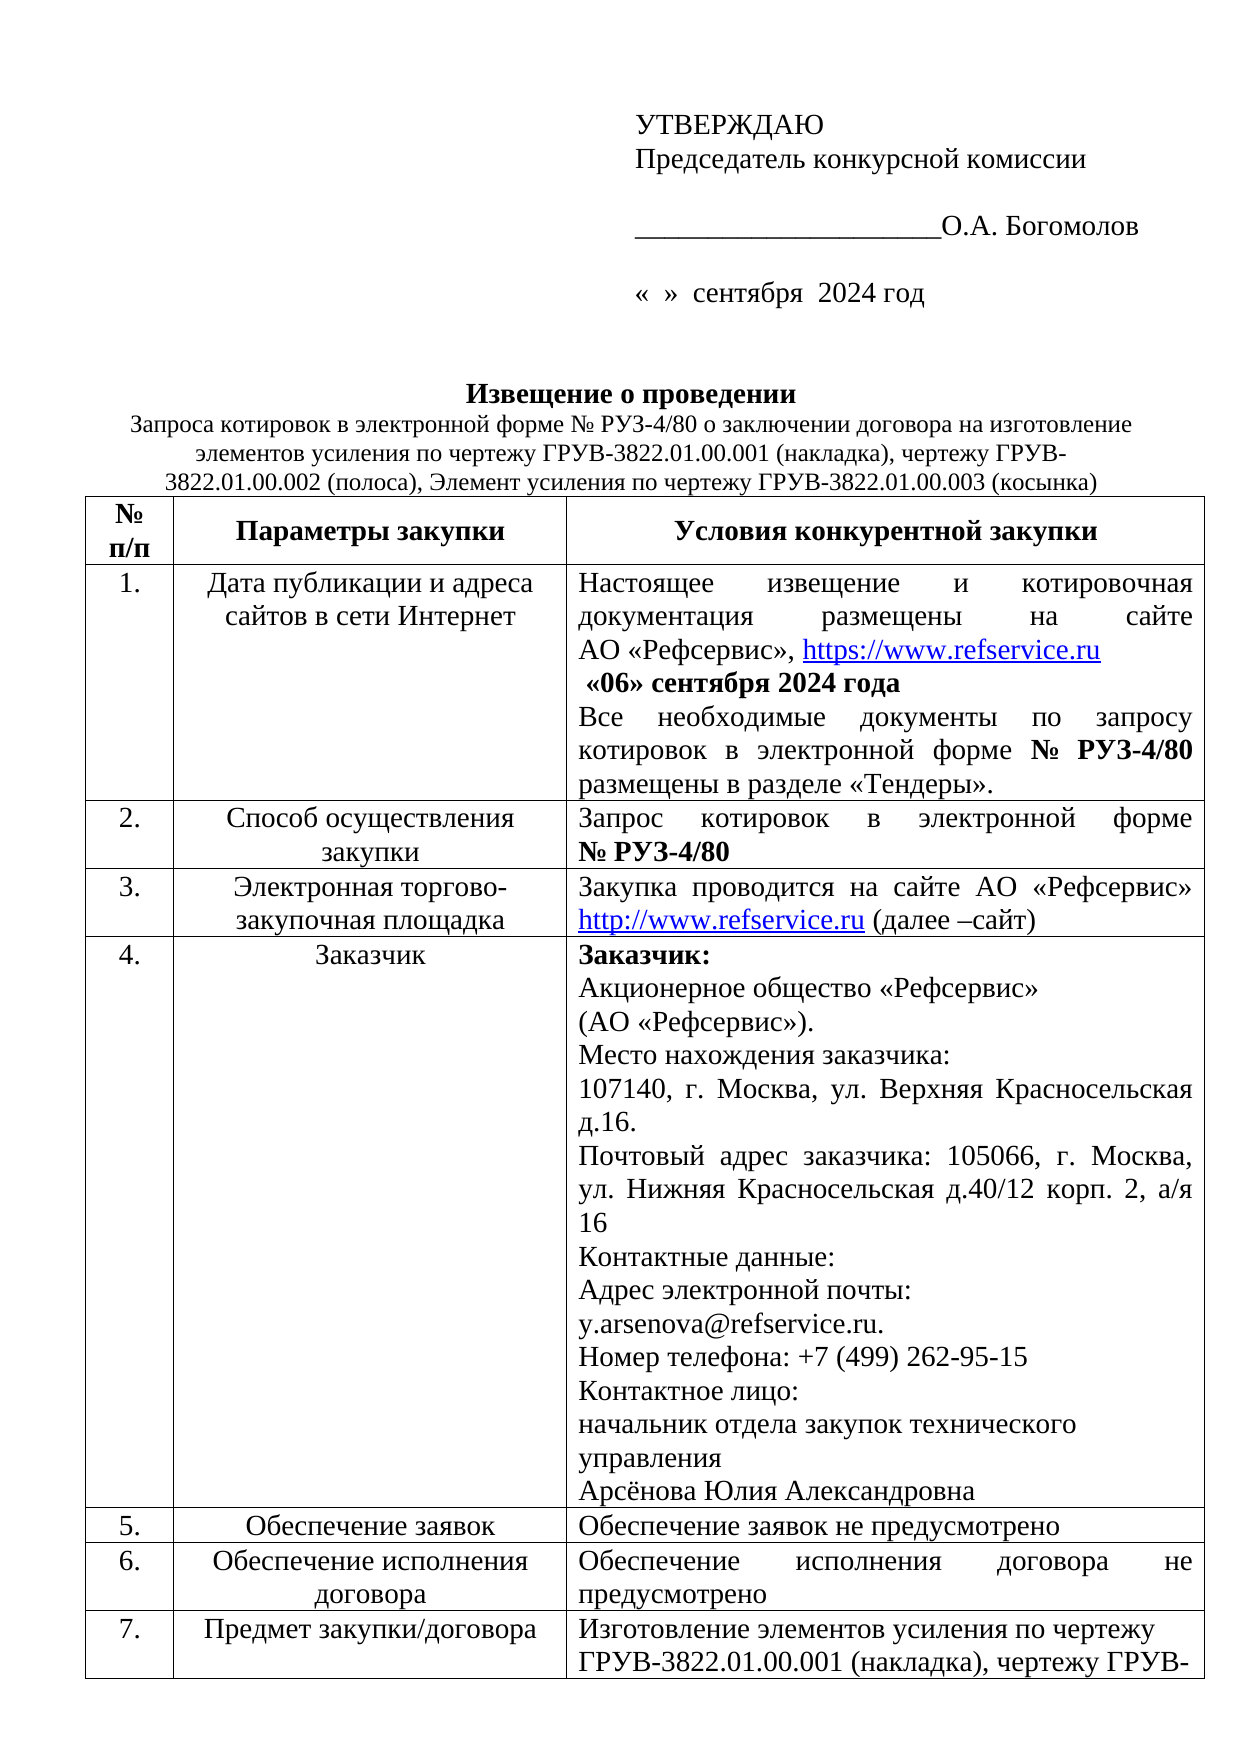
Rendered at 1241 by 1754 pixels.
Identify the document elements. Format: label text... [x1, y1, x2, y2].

table_cell 1. [86, 565, 173, 799]
table_cell Заказчик [174, 937, 566, 1507]
table_cell Обеспечение исполнения договора не предусмотрено [567, 1543, 1204, 1610]
table_header Условия конкурентной закупки [567, 497, 1204, 564]
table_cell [174, 1611, 566, 1678]
table_cell Заказчик: Акционерное общество «Рефсервис» (АО «Рефсервис»). Место нахождения заказчика: 107140, г. Москва, ул. Верхняя Красносельская д.16. Почтовый адрес заказчика: 105066, г. Москва, ул. Нижняя Красносельская д.40/12 корп. 2, а/я 16 Контактные данные: Адрес электронной почты: y.arsenova@refservice.ru. Номер телефона: +7 (499) 262-95-15 Контактное лицо: начальник отдела закупок технического управления Арсёнова Юлия Александровна [567, 937, 1204, 1507]
text Председатель конкурсной комиссии [635, 141, 1144, 174]
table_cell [567, 1611, 1204, 1678]
text _____________________О.А. Богомолов [635, 208, 1144, 242]
table_cell Способ осуществления закупки [174, 801, 566, 868]
text Извещение о проведении [118, 376, 1144, 409]
table_cell Обеспечение заявок [174, 1508, 566, 1542]
table_cell Запрос котировок в электронной форме № РУЗ-4/80 [567, 801, 1204, 868]
table_cell 5. [86, 1508, 173, 1542]
table_cell 3. [86, 869, 173, 936]
text УТВЕРЖДАЮ [635, 107, 1144, 141]
table_cell 6. [86, 1543, 173, 1610]
table_cell 4. [86, 937, 173, 1507]
text « » сентября 2024 год [559, 275, 1144, 309]
table_cell Обеспечение исполнения договора [174, 1543, 566, 1610]
table_cell Обеспечение заявок не предусмотрено [567, 1508, 1204, 1542]
table_cell Закупка проводится на сайте АО «Рефсервис» http://www.refservice.ru (далее –сайт) [567, 869, 1204, 936]
table_cell Электронная торгово-закупочная площадка [174, 869, 566, 936]
text Запроса котировок в электронной форме № РУЗ-4/80 о заключении договора на изготовление элементов усиления по чертежу ГРУВ-3822.01.00.001 (накладка), чертежу ГРУВ-3822.01.00.002 (полоса), Элемент усиления по чертежу ГРУВ-3822.01.00.003 (косынка) [118, 409, 1144, 496]
table_cell Дата публикации и адреса сайтов в сети Интернет [174, 565, 566, 799]
table_cell 7. [86, 1611, 173, 1678]
table_cell 2. [86, 801, 173, 868]
table_header № п/п [86, 497, 173, 564]
table_header Параметры закупки [174, 497, 566, 564]
table_cell Настоящее извещение и котировочная документация размещены на сайте АО «Рефсервис», https://www.refservice.ru «06» сентября 2024 года Все необходимые документы по запросу котировок в электронной форме № РУЗ-4/80 размещены в разделе «Тендеры». [567, 565, 1204, 799]
